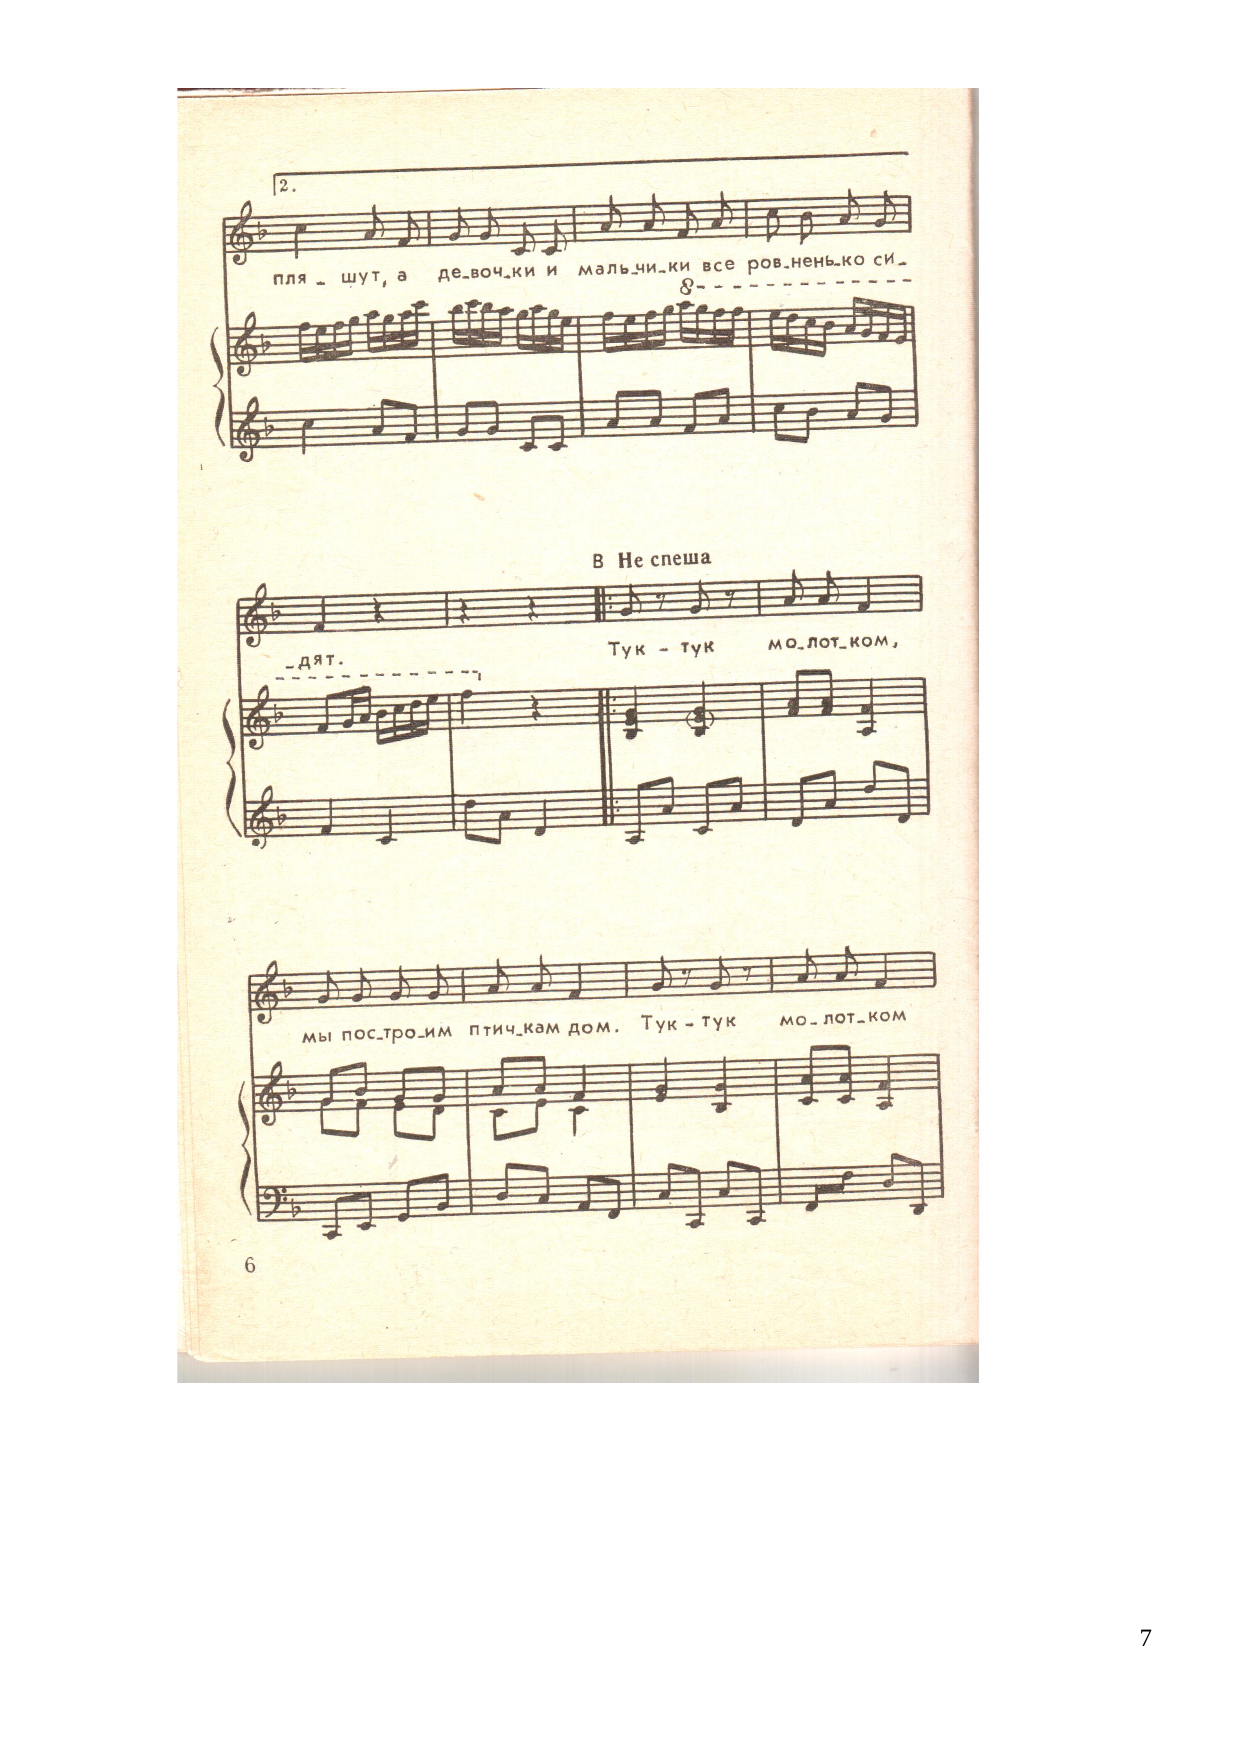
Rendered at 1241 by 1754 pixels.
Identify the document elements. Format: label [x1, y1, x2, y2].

picture [177, 88, 990, 1383]
